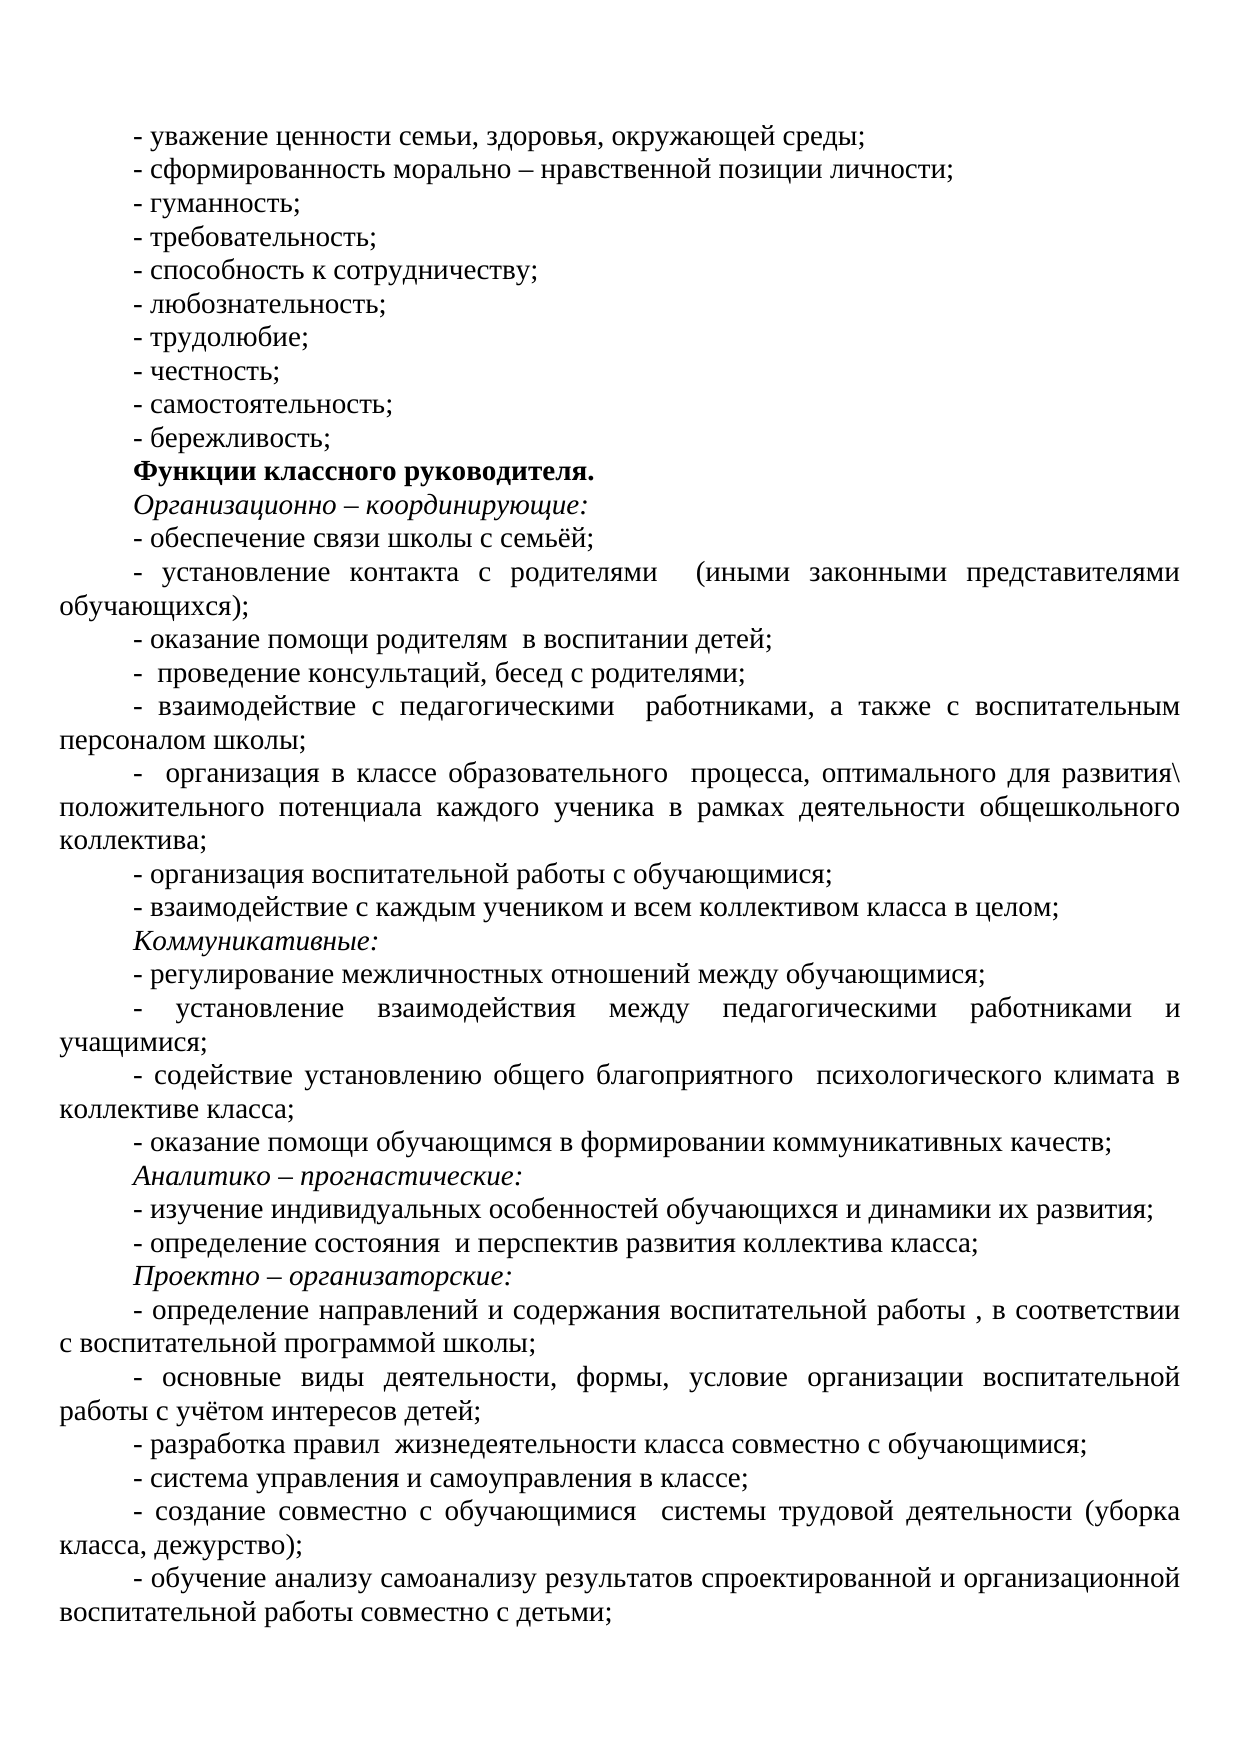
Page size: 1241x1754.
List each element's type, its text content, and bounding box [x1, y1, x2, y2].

text - проведение консультаций, бесед с родителями; [59, 655, 1181, 688]
text - самостоятельность; [59, 386, 1181, 420]
text - способность к сотрудничеству; [59, 252, 1181, 286]
text - взаимодействие с педагогическими работниками, а также с воспитательным персоналом школы; [59, 688, 1181, 755]
text - организация воспитательной работы с обучающимися; [59, 856, 1181, 889]
text Организационно – координирующие: [59, 487, 1181, 521]
text - определение направлений и содержания воспитательной работы , в соответствии с воспитательной программой школы; [59, 1292, 1181, 1359]
text Проектно – организаторские: [59, 1258, 1181, 1292]
text - честность; [59, 353, 1181, 386]
text - содействие установлению общего благоприятного психологического климата в коллективе класса; [59, 1057, 1181, 1124]
text - обеспечение связи школы с семьёй; [59, 521, 1181, 554]
text - обучение анализу самоанализу результатов спроектированной и организационной воспитательной работы совместно с детьми; [59, 1560, 1181, 1627]
text - основные виды деятельности, формы, условие организации воспитательной работы с учётом интересов детей; [59, 1359, 1181, 1426]
text - взаимодействие с каждым учеником и всем коллективом класса в целом; [59, 889, 1181, 923]
text - гуманность; [59, 185, 1181, 219]
text - система управления и самоуправления в классе; [59, 1460, 1181, 1493]
text Аналитико – прогнастические: [59, 1158, 1181, 1191]
text - любознательность; [59, 286, 1181, 319]
text - организация в классе образовательного процесса, оптимального для развития\ положительного потенциала каждого ученика в рамках деятельности общешкольного коллектива; [59, 755, 1181, 856]
text - сформированность морально – нравственной позиции личности; [59, 152, 1181, 185]
text - трудолюбие; [59, 319, 1181, 353]
text - установление контакта с родителями (иными законными представителями обучающихся); [59, 554, 1181, 621]
text - разработка правил жизнедеятельности класса совместно с обучающимися; [59, 1426, 1181, 1460]
text - требовательность; [59, 219, 1181, 252]
text - установление взаимодействия между педагогическими работниками и учащимися; [59, 990, 1181, 1057]
text - создание совместно с обучающимися системы трудовой деятельности (уборка класса, дежурство); [59, 1493, 1181, 1560]
text - оказание помощи родителям в воспитании детей; [59, 621, 1181, 655]
text Коммуникативные: [59, 923, 1181, 957]
text - изучение индивидуальных особенностей обучающихся и динамики их развития; [59, 1191, 1181, 1225]
text - бережливость; [59, 420, 1181, 453]
text - определение состояния и перспектив развития коллектива класса; [59, 1225, 1181, 1258]
text - оказание помощи обучающимся в формировании коммуникативных качеств; [59, 1124, 1181, 1158]
text - регулирование межличностных отношений между обучающимися; [59, 957, 1181, 990]
text Функции классного руководителя. [59, 453, 1181, 487]
text - уважение ценности семьи, здоровья, окружающей среды; [59, 118, 1181, 152]
